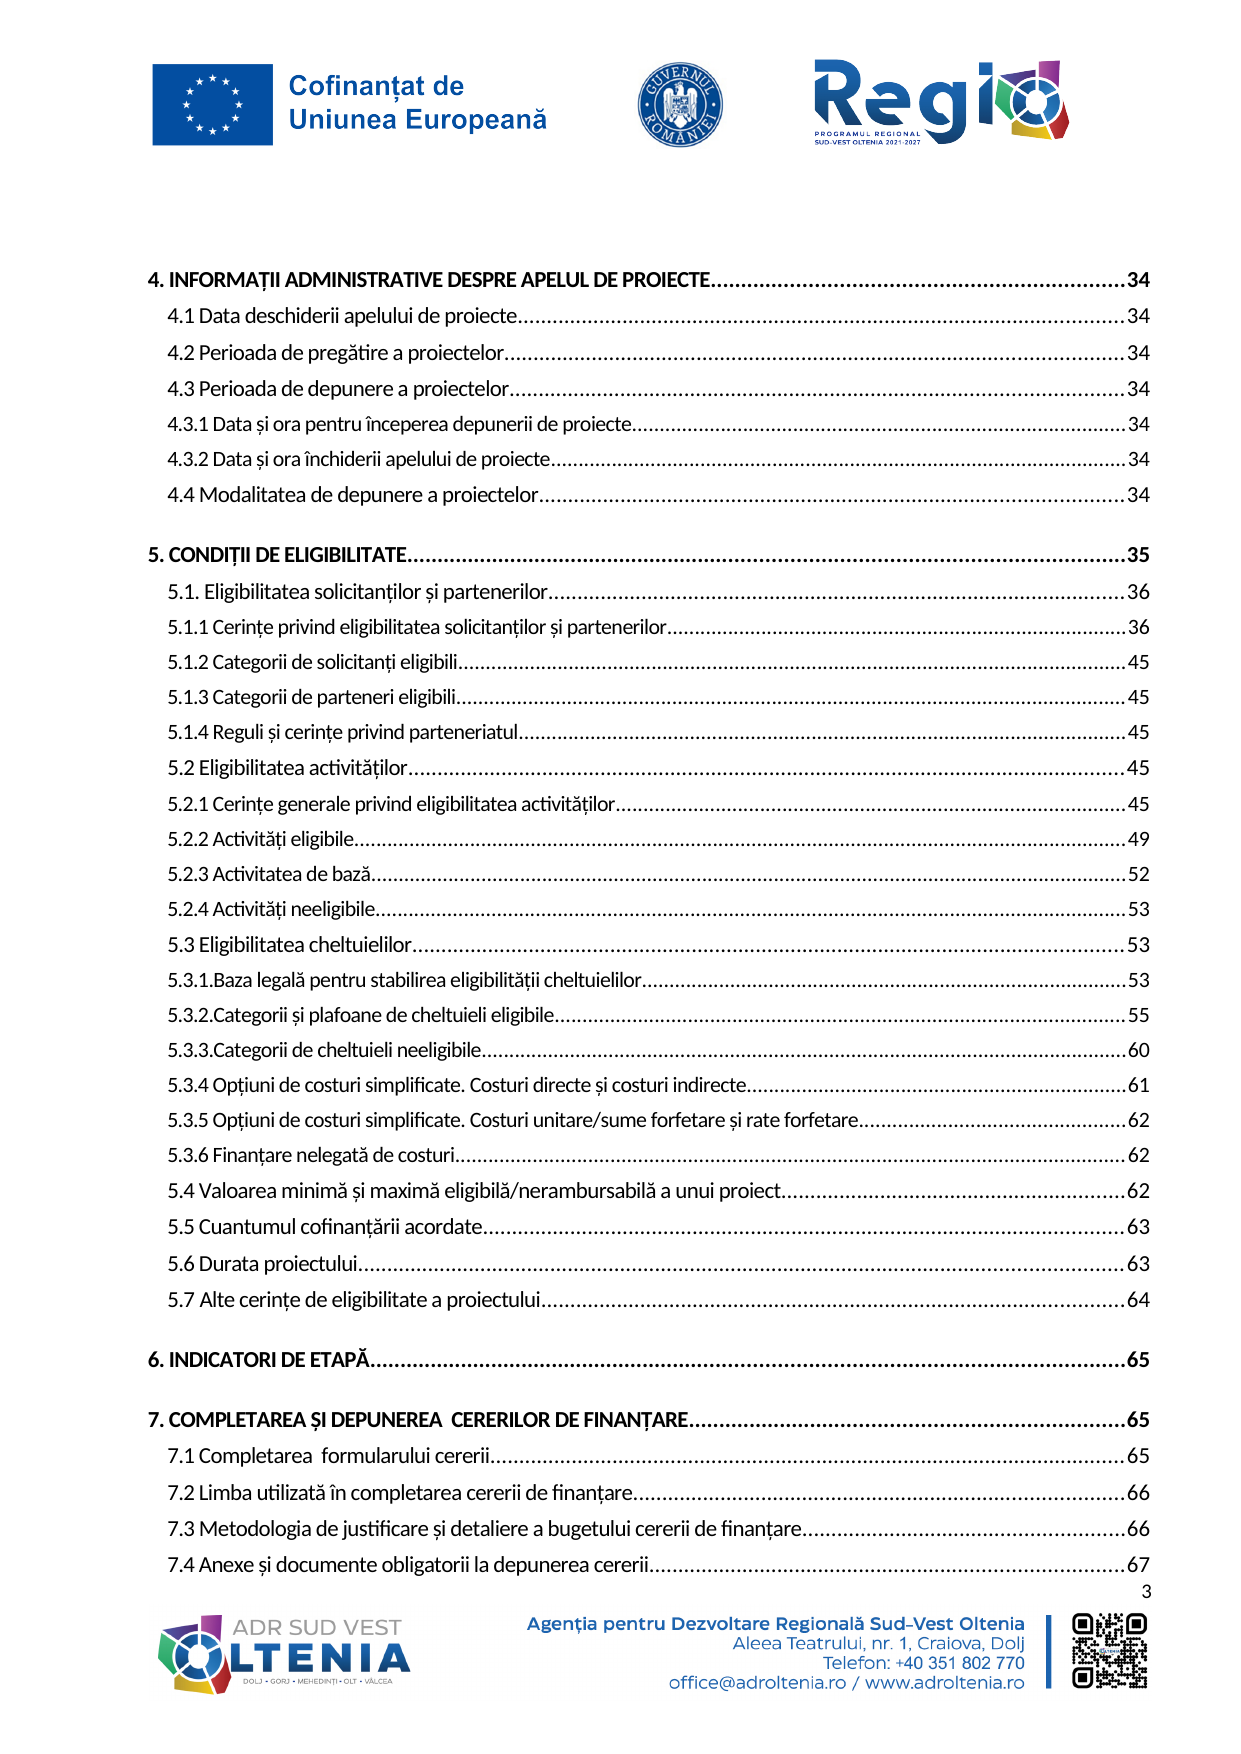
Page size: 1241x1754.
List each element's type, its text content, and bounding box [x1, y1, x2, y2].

text 5.2.4 Activități neeligibile 53 [167, 895, 1152, 921]
text 4.4 Modalitatea de depunere a proiectelor 34 [167, 481, 1152, 509]
text 5.2.3 Activitatea de bază 52 [167, 860, 1152, 886]
text 7.3 Metodologia de justificare și detaliere a bugetului cererii de finanțare 66 [167, 1514, 1152, 1542]
text 5.3.4 Opțiuni de costuri simplificate. Costuri directe și costuri indirecte 61 [167, 1071, 1152, 1098]
text 5.1.1 Cerințe privind eligibilitatea solicitanților și partenerilor 36 [167, 613, 1152, 640]
text 4.3 Perioada de depunere a proiectelor 34 [167, 374, 1152, 402]
text 5.2 Eligibilitatea activităților 45 [167, 753, 1152, 781]
text 5.6 Durata proiectului 63 [167, 1249, 1152, 1277]
text 5.1. Eligibilitatea solicitanților și partenerilor 36 [167, 577, 1152, 605]
text 6. INDICATORI DE ETAPĂ 65 [148, 1345, 1152, 1373]
text 5. CONDIȚII DE ELIGIBILITATE 35 [148, 541, 1152, 569]
text 5.4 Valoarea minimă și maximă eligibilă/nerambursabilă a unui proiect 62 [167, 1176, 1152, 1204]
text 7. COMPLETAREA ȘI DEPUNEREA CERERILOR DE FINANȚARE 65 [148, 1405, 1152, 1433]
text 5.3 Eligibilitatea cheltuielilor 53 [167, 930, 1152, 958]
text 5.2.1 Cerințe generale privind eligibilitatea activităților 45 [167, 790, 1152, 816]
text 5.3.5 Opțiuni de costuri simplificate. Costuri unitare/sume forfetare și rate forfetare 62 [167, 1106, 1152, 1133]
picture [148, 1604, 1152, 1701]
text 4. INFORMAȚII ADMINISTRATIVE DESPRE APELUL DE PROIECTE 34 [148, 265, 1152, 293]
text 5.7 Alte cerințe de eligibilitate a proiectului 64 [167, 1285, 1152, 1313]
text 7.1 Completarea formularului cererii 65 [167, 1441, 1152, 1469]
text 5.3.6 Finanțare nelegată de costuri 62 [167, 1141, 1152, 1168]
text 4.3.1 Data și ora pentru începerea depunerii de proiecte 34 [167, 411, 1152, 437]
picture [147, 59, 549, 149]
picture [633, 60, 728, 149]
text 5.3.3.Categorii de cheltuieli neeligibile 60 [167, 1036, 1152, 1063]
text 7.4 Anexe și documente obligatorii la depunerea cererii 67 [167, 1551, 1152, 1578]
text 5.5 Cuantumul cofinanțării acordate 63 [167, 1212, 1152, 1240]
text 4.1 Data deschiderii apelului de proiecte 34 [167, 302, 1152, 329]
text 5.1.3 Categorii de parteneri eligibili 45 [167, 683, 1152, 710]
text 5.3.2.Categorii și plafoane de cheltuieli eligibile 55 [167, 1001, 1152, 1028]
text 4.2 Perioada de pregătire a proiectelor 34 [167, 338, 1152, 366]
text 5.1.4 Reguli și cerințe privind parteneriatul 45 [167, 718, 1152, 745]
text 4.3.2 Data și ora închiderii apelului de proiecte 34 [167, 446, 1152, 472]
text 5.2.2 Activități eligibile 49 [167, 825, 1152, 851]
text 7.2 Limba utilizată în completarea cererii de finanțare 66 [167, 1478, 1152, 1506]
picture [812, 58, 1071, 147]
text 5.3.1.Baza legală pentru stabilirea eligibilității cheltuielilor 53 [167, 966, 1152, 993]
text 5.1.2 Categorii de solicitanți eligibili 45 [167, 648, 1152, 675]
